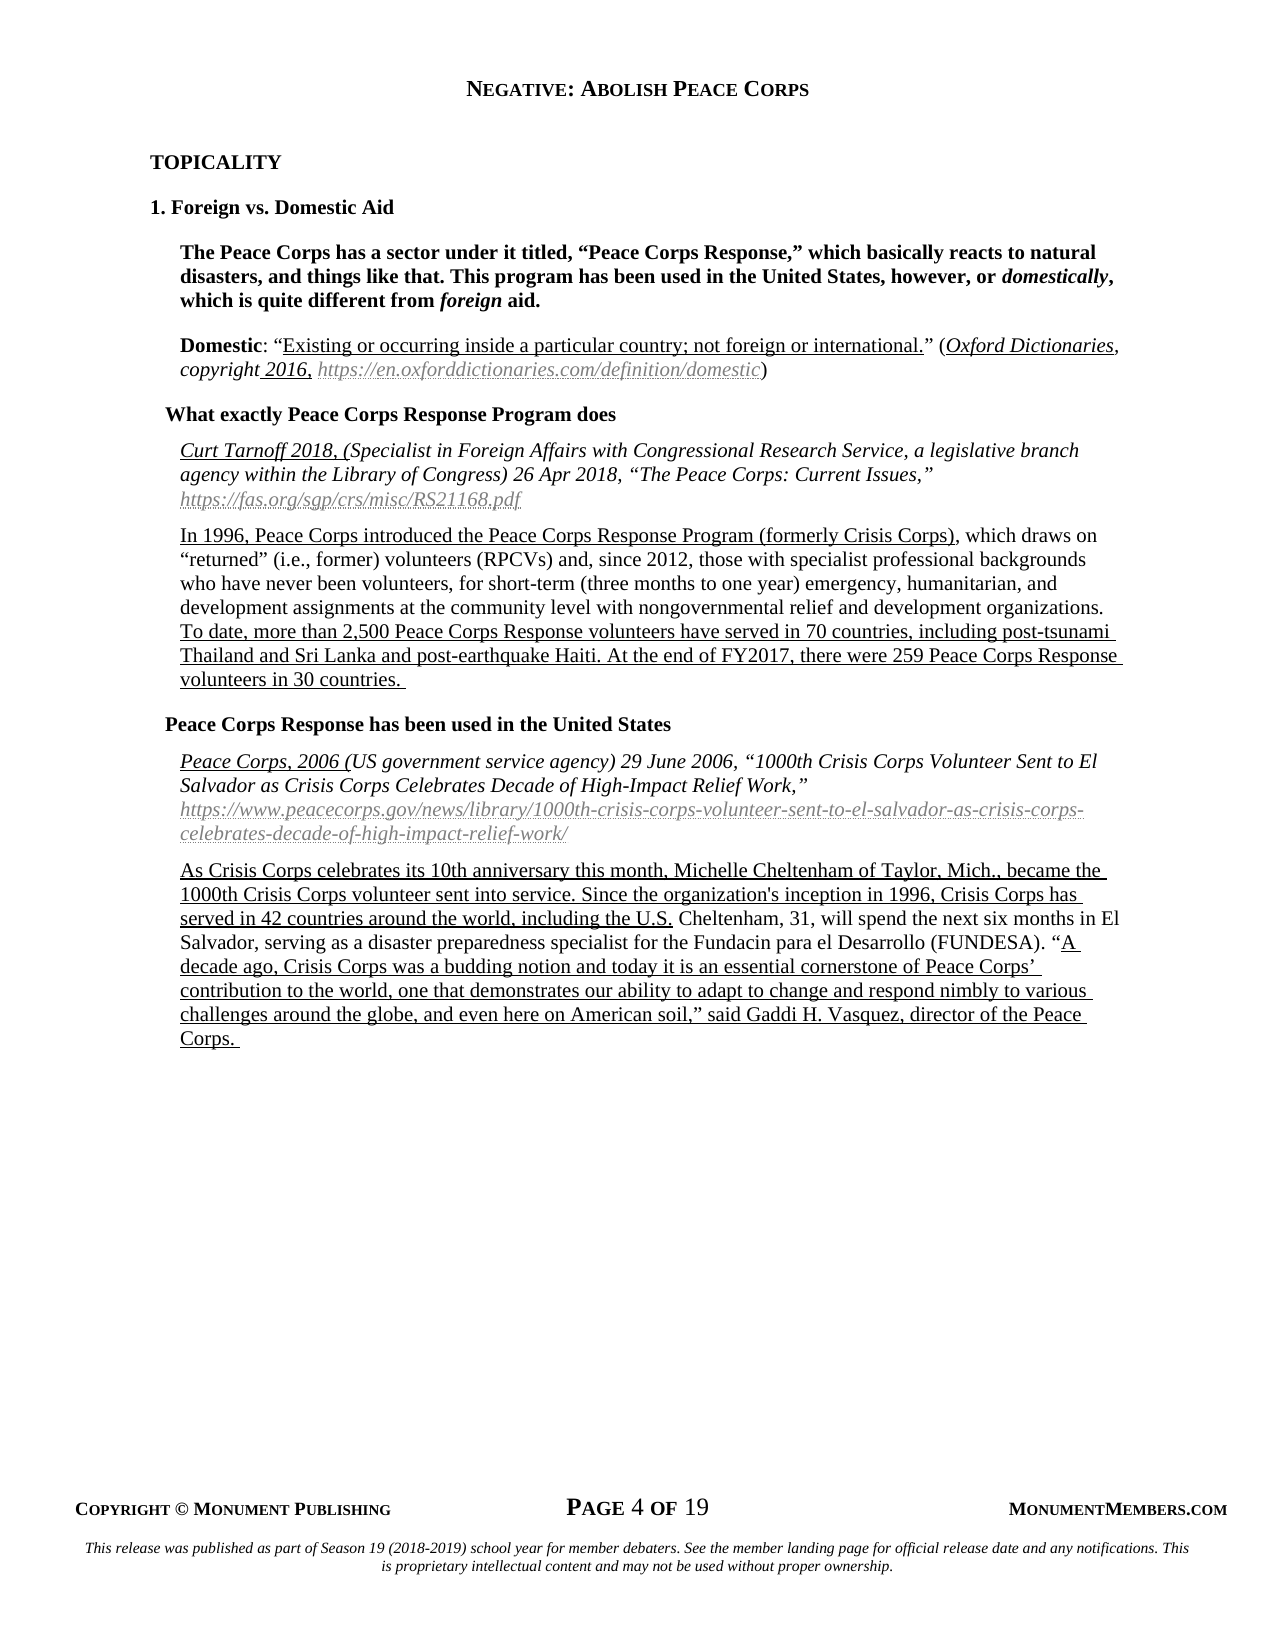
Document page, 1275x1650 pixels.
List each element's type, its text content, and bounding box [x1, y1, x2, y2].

text Peace Corps, 2006 (US government service agency) 29 June 2006, “1000th Crisis Corps Volunteer Sent to El Salvador as Crisis Corps Celebrates Decade of High-Impact Relief Work,” https://www.peacecorps.gov/news/library/1000th-crisis-corps-volunteer-sent-to-el-salvador-as-crisis-corps-celebrates-decade-of-high-impact-relief-work/ [180, 749, 1125, 845]
text TOPICALITY [150, 150, 1125, 174]
text Domestic: “Existing or occurring inside a particular country; not foreign or international.” (Oxford Dictionaries, copyright 2016, https://en.oxforddictionaries.com/definition/domestic) [180, 333, 1125, 381]
text Curt Tarnoff 2018, (Specialist in Foreign Affairs with Congressional Research Service, a legislative branch agency within the Library of Congress) 26 Apr 2018, “The Peace Corps: Current Issues,” https://fas.org/sgp/crs/misc/RS21168.pdf [180, 438, 1125, 511]
text The Peace Corps has a sector under it titled, “Peace Corps Response,” which basically reacts to natural disasters, and things like that. This program has been used in the United States, however, or domestically, which is quite different from foreign aid. [180, 240, 1125, 312]
text What exactly Peace Corps Response Program does [165, 402, 1125, 426]
text 1. Foreign vs. Domestic Aid [150, 195, 1125, 219]
text Peace Corps Response has been used in the United States [165, 712, 1125, 736]
text As Crisis Corps celebrates its 10th anniversary this month, Michelle Cheltenham of Taylor, Mich., became the 1000th Crisis Corps volunteer sent into service. Since the organization's inception in 1996, Crisis Corps has served in 42 countries around the world, including the U.S. Cheltenham, 31, will spend the next six months in El Salvador, serving as a disaster preparedness specialist for the Fundacin para el Desarrollo (FUNDESA). “A decade ago, Crisis Corps was a budding notion and today it is an essential cornerstone of Peace Corps’ contribution to the world, one that demonstrates our ability to adapt to change and respond nimbly to various challenges around the globe, and even here on American soil,” said Gaddi H. Vasquez, director of the Peace Corps. [180, 858, 1125, 1050]
text In 1996, Peace Corps introduced the Peace Corps Response Program (formerly Crisis Corps), which draws on “returned” (i.e., former) volunteers (RPCVs) and, since 2012, those with specialist professional backgrounds who have never been volunteers, for short-term (three months to one year) emergency, humanitarian, and development assignments at the community level with nongovernmental relief and development organizations. To date, more than 2,500 Peace Corps Response volunteers have served in 70 countries, including post-tsunami Thailand and Sri Lanka and post-earthquake Haiti. At the end of FY2017, there were 259 Peace Corps Response volunteers in 30 countries. [180, 523, 1125, 691]
